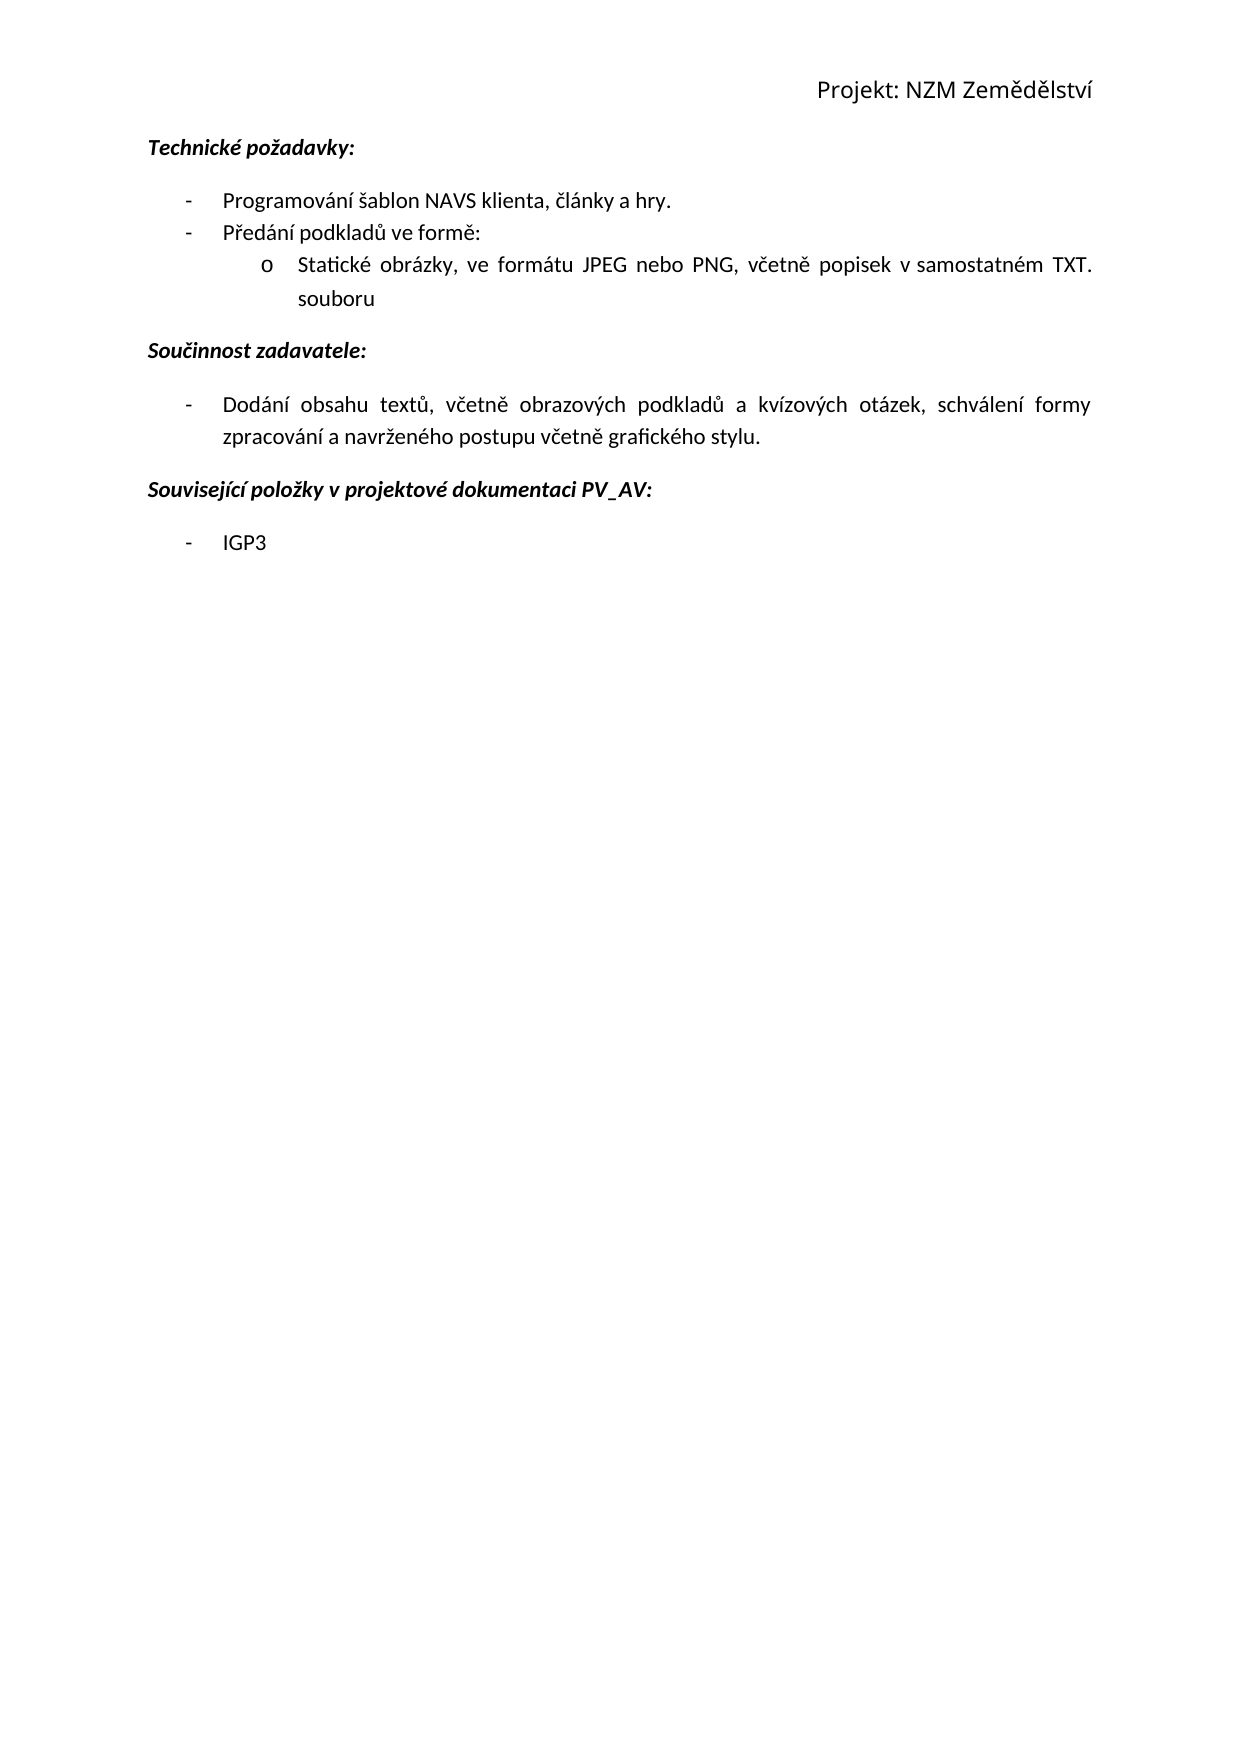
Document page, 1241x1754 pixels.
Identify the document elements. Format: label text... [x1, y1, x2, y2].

list Programování šablon NAVS klienta, články a hry. [185, 186, 1093, 214]
list Předání podkladů ve formě: [185, 218, 1093, 246]
text Součinnost zadavatele: [148, 337, 1093, 365]
list Statické obrázky, ve formátu JPEG nebo PNG, včetně popisek v samostatném TXT. souboru [260, 250, 1093, 312]
text Technické požadavky: [148, 133, 1093, 161]
list Dodání obsahu textů, včetně obrazových podkladů a kvízových otázek, schválení formy zpracování a navrženého postupu včetně grafického stylu. [185, 390, 1093, 450]
list IGP3 [185, 528, 1093, 556]
text Související položky v projektové dokumentaci PV_AV: [148, 475, 1093, 503]
